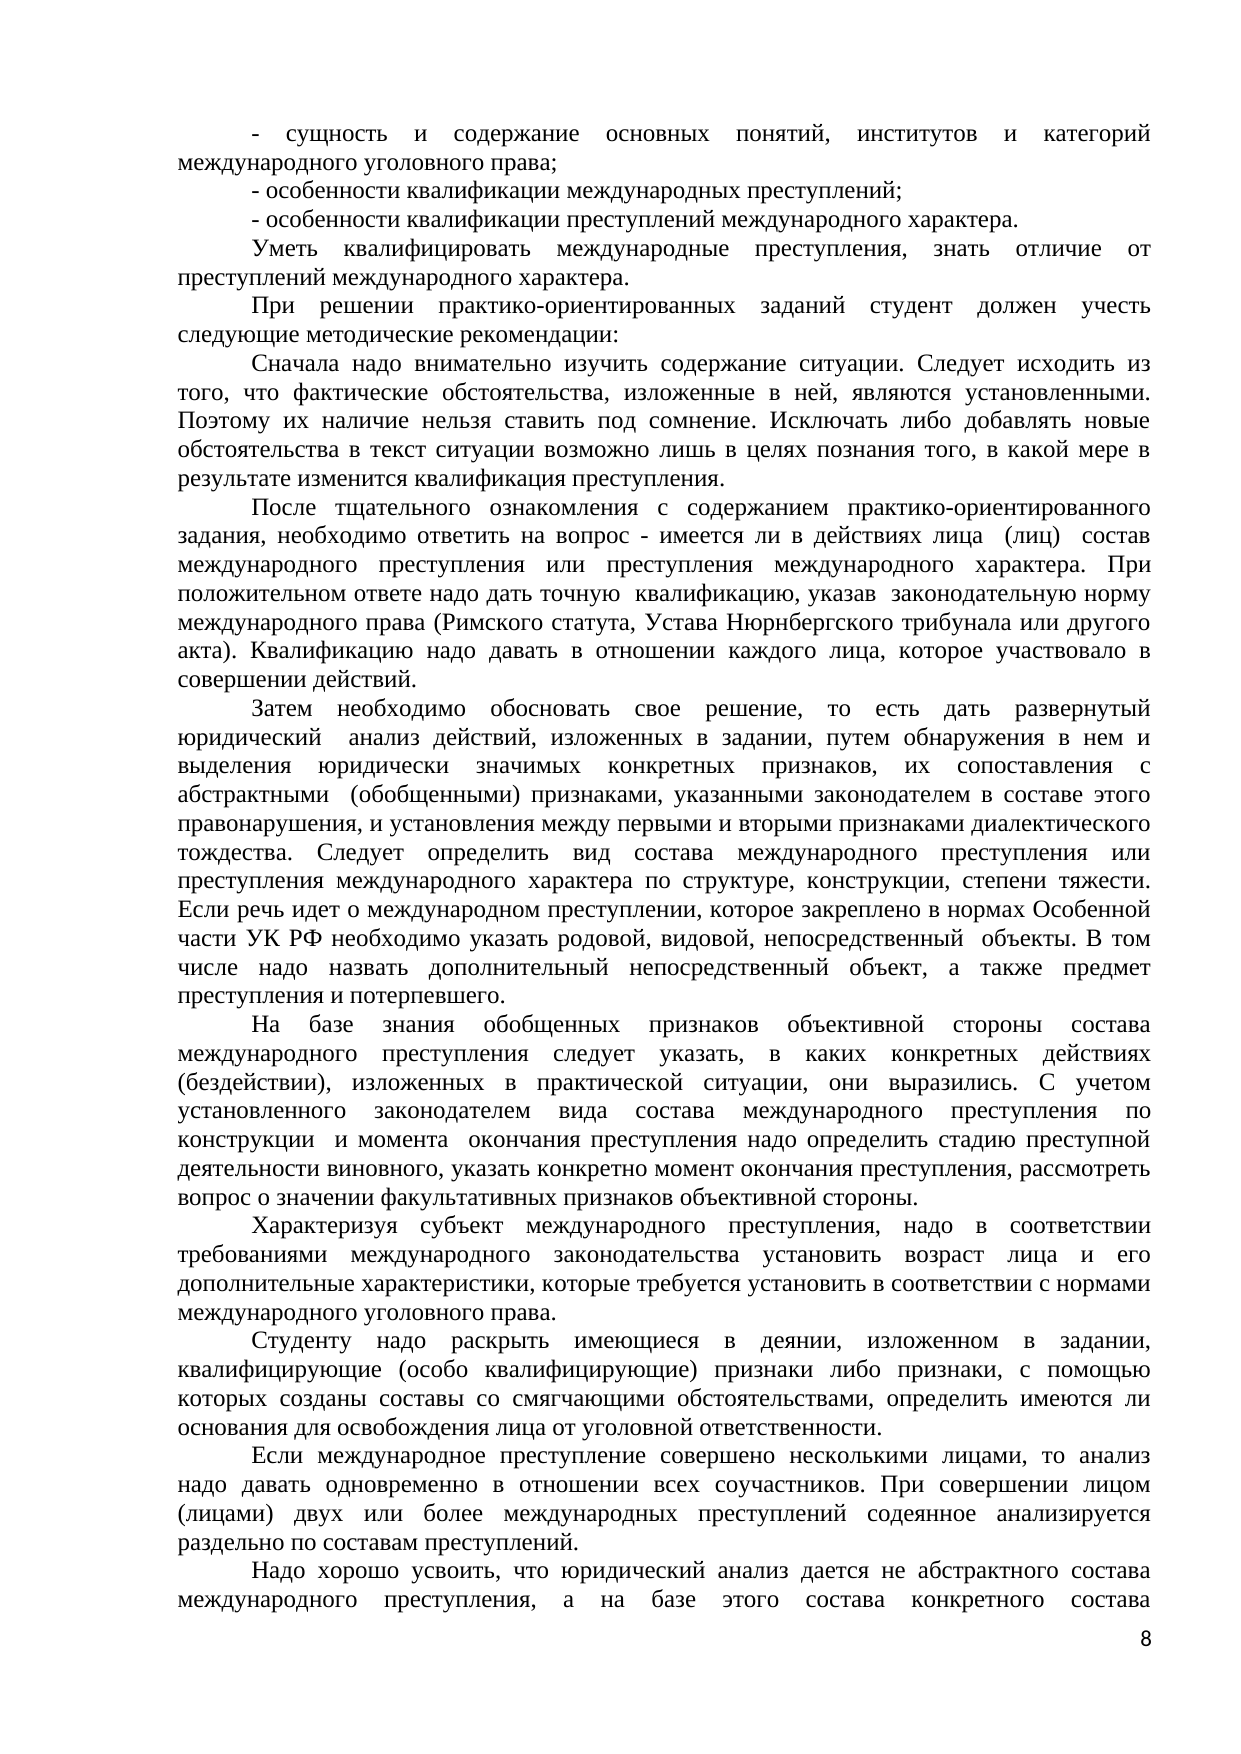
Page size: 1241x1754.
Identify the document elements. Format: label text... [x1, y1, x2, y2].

text - особенности квалификации международных преступлений; [177, 176, 1152, 204]
text После тщательного ознакомления с содержанием практико-ориентированного задания, необходимо ответить на вопрос - имеется ли в действиях лица (лиц) состав международного преступления или преступления международного характера. При положительном ответе надо дать точную квалификацию, указав законодательную норму международного права (Римского статута, Устава Нюрнбергского трибунала или другого акта). Квалификацию надо давать в отношении каждого лица, которое участвовало в совершении действий. [177, 492, 1152, 693]
text Затем необходимо обосновать свое решение, то есть дать развернутый юридический анализ действий, изложенных в задании, путем обнаружения в нем и выделения юридически значимых конкретных признаков, их сопоставления с абстрактными (обобщенными) признаками, указанными законодателем в составе этого правонарушения, и установления между первыми и вторыми признаками диалектического тождества. Следует определить вид состава международного преступления или преступления международного характера по структуре, конструкции, степени тяжести. Если речь идет о международном преступлении, которое закреплено в нормах Особенной части УК РФ необходимо указать родовой, видовой, непосредственный объекты. В том числе надо назвать дополнительный непосредственный объект, а также предмет преступления и потерпевшего. [177, 693, 1152, 1009]
text Уметь квалифицировать международные преступления, знать отличие от преступлений международного характера. [177, 233, 1152, 291]
text - сущность и содержание основных понятий, институтов и категорий международного уголовного права; [177, 118, 1152, 176]
text Если международное преступление совершено несколькими лицами, то анализ надо давать одновременно в отношении всех соучастников. При совершении лицом (лицами) двух или более международных преступлений содеянное анализируется раздельно по составам преступлений. [177, 1441, 1152, 1556]
text Характеризуя субъект международного преступления, надо в соответствии требованиями международного законодательства установить возраст лица и его дополнительные характеристики, которые требуется установить в соответствии с нормами международного уголовного права. [177, 1211, 1152, 1326]
text Студенту надо раскрыть имеющиеся в деянии, изложенном в задании, квалифицирующие (особо квалифицирующие) признаки либо признаки, с помощью которых созданы составы со смягчающими обстоятельствами, определить имеются ли основания для освобождения лица от уголовной ответственности. [177, 1326, 1152, 1441]
text Сначала надо внимательно изучить содержание ситуации. Следует исходить из того, что фактические обстоятельства, изложенные в ней, являются установленными. Поэтому их наличие нельзя ставить под сомнение. Исключать либо добавлять новые обстоятельства в текст ситуации возможно лишь в целях познания того, в какой мере в результате изменится квалификация преступления. [177, 348, 1152, 492]
text При решении практико-ориентированных заданий студент должен учесть следующие методические рекомендации: [177, 291, 1152, 348]
text На базе знания обобщенных признаков объективной стороны состава международного преступления следует указать, в каких конкретных действиях (бездействии), изложенных в практической ситуации, они выразились. С учетом установленного законодателем вида состава международного преступления по конструкции и момента окончания преступления надо определить стадию преступной деятельности виновного, указать конкретно момент окончания преступления, рассмотреть вопрос о значении факультативных признаков объективной стороны. [177, 1009, 1152, 1211]
text - особенности квалификации преступлений международного характера. [177, 204, 1152, 233]
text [177, 1556, 1152, 1613]
